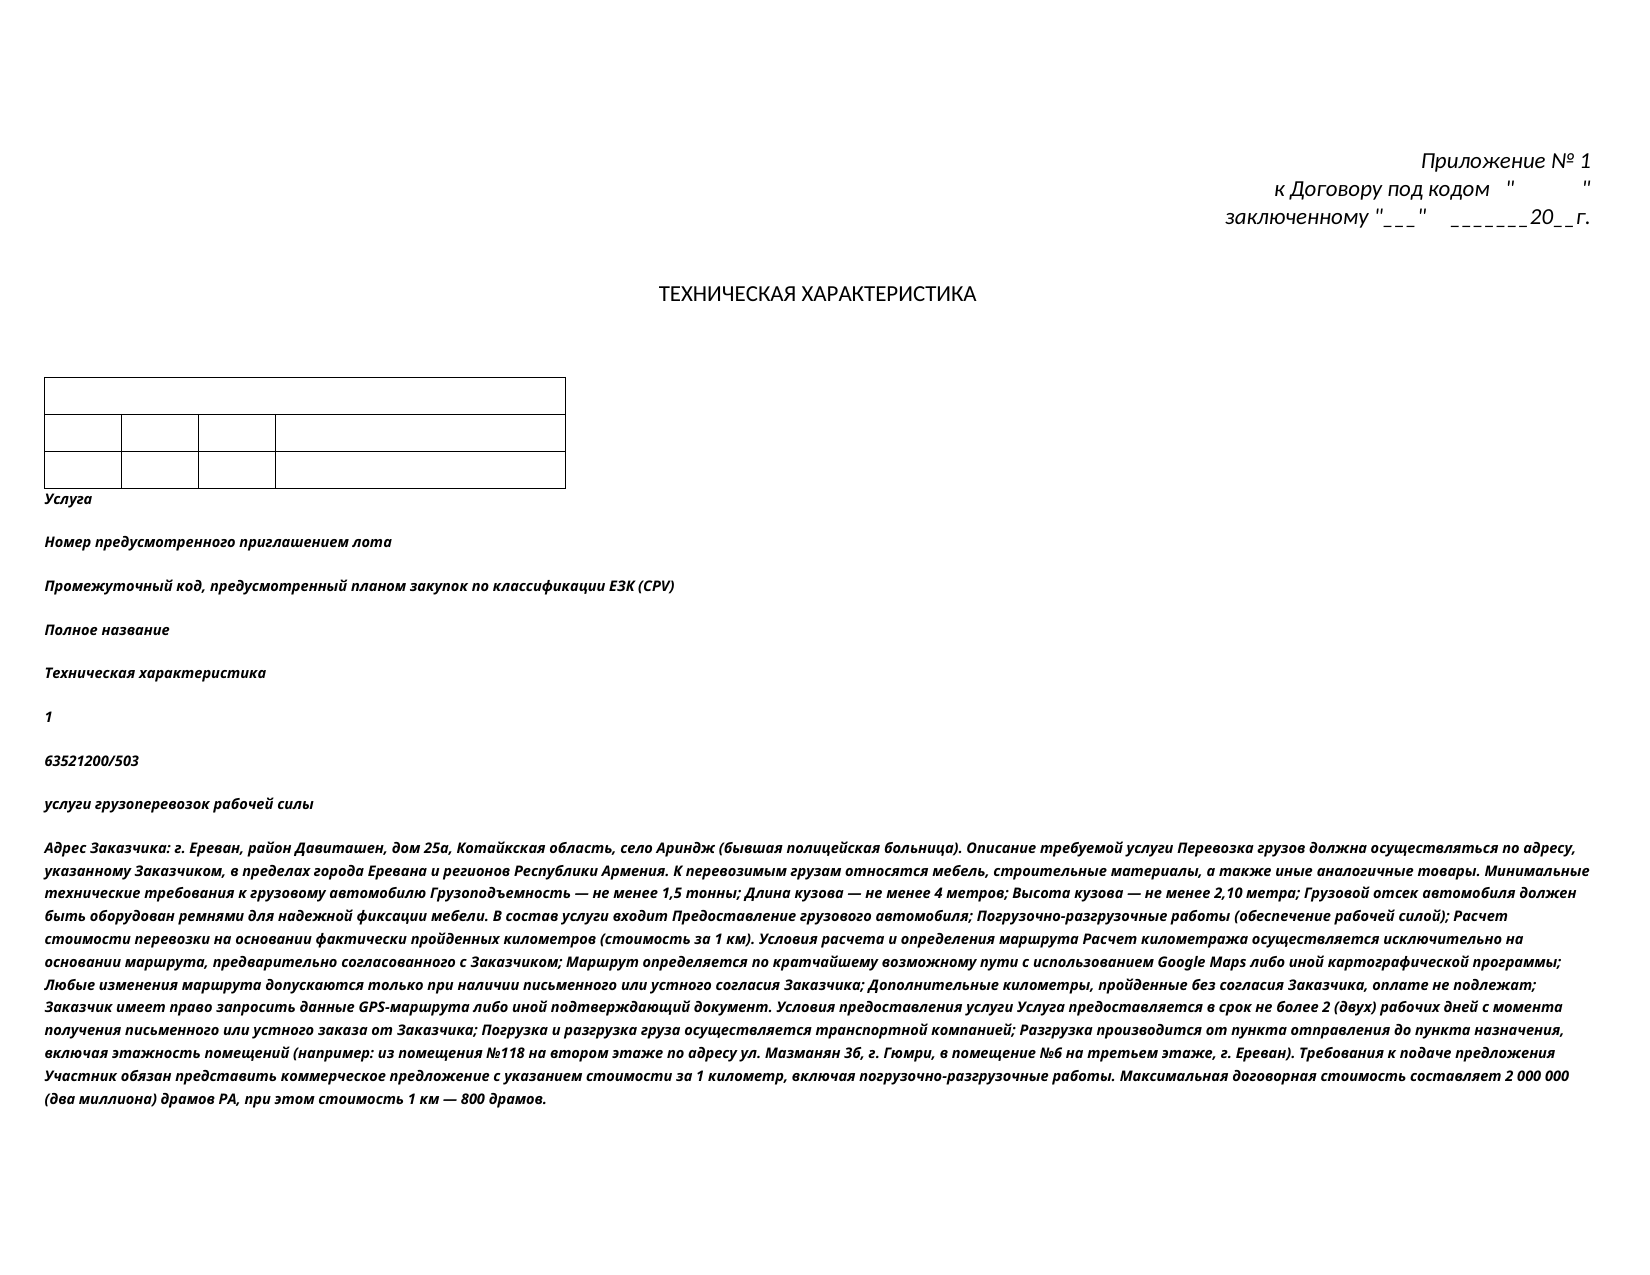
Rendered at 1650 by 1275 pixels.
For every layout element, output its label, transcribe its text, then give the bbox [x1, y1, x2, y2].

text ТЕХНИЧЕСКАЯ ХАРАКТЕРИСТИКА [44, 279, 1591, 307]
text к Договору под кодом " " заключенному "___" _______20__г. [44, 174, 1591, 230]
text Приложение № 1 [44, 146, 1591, 174]
